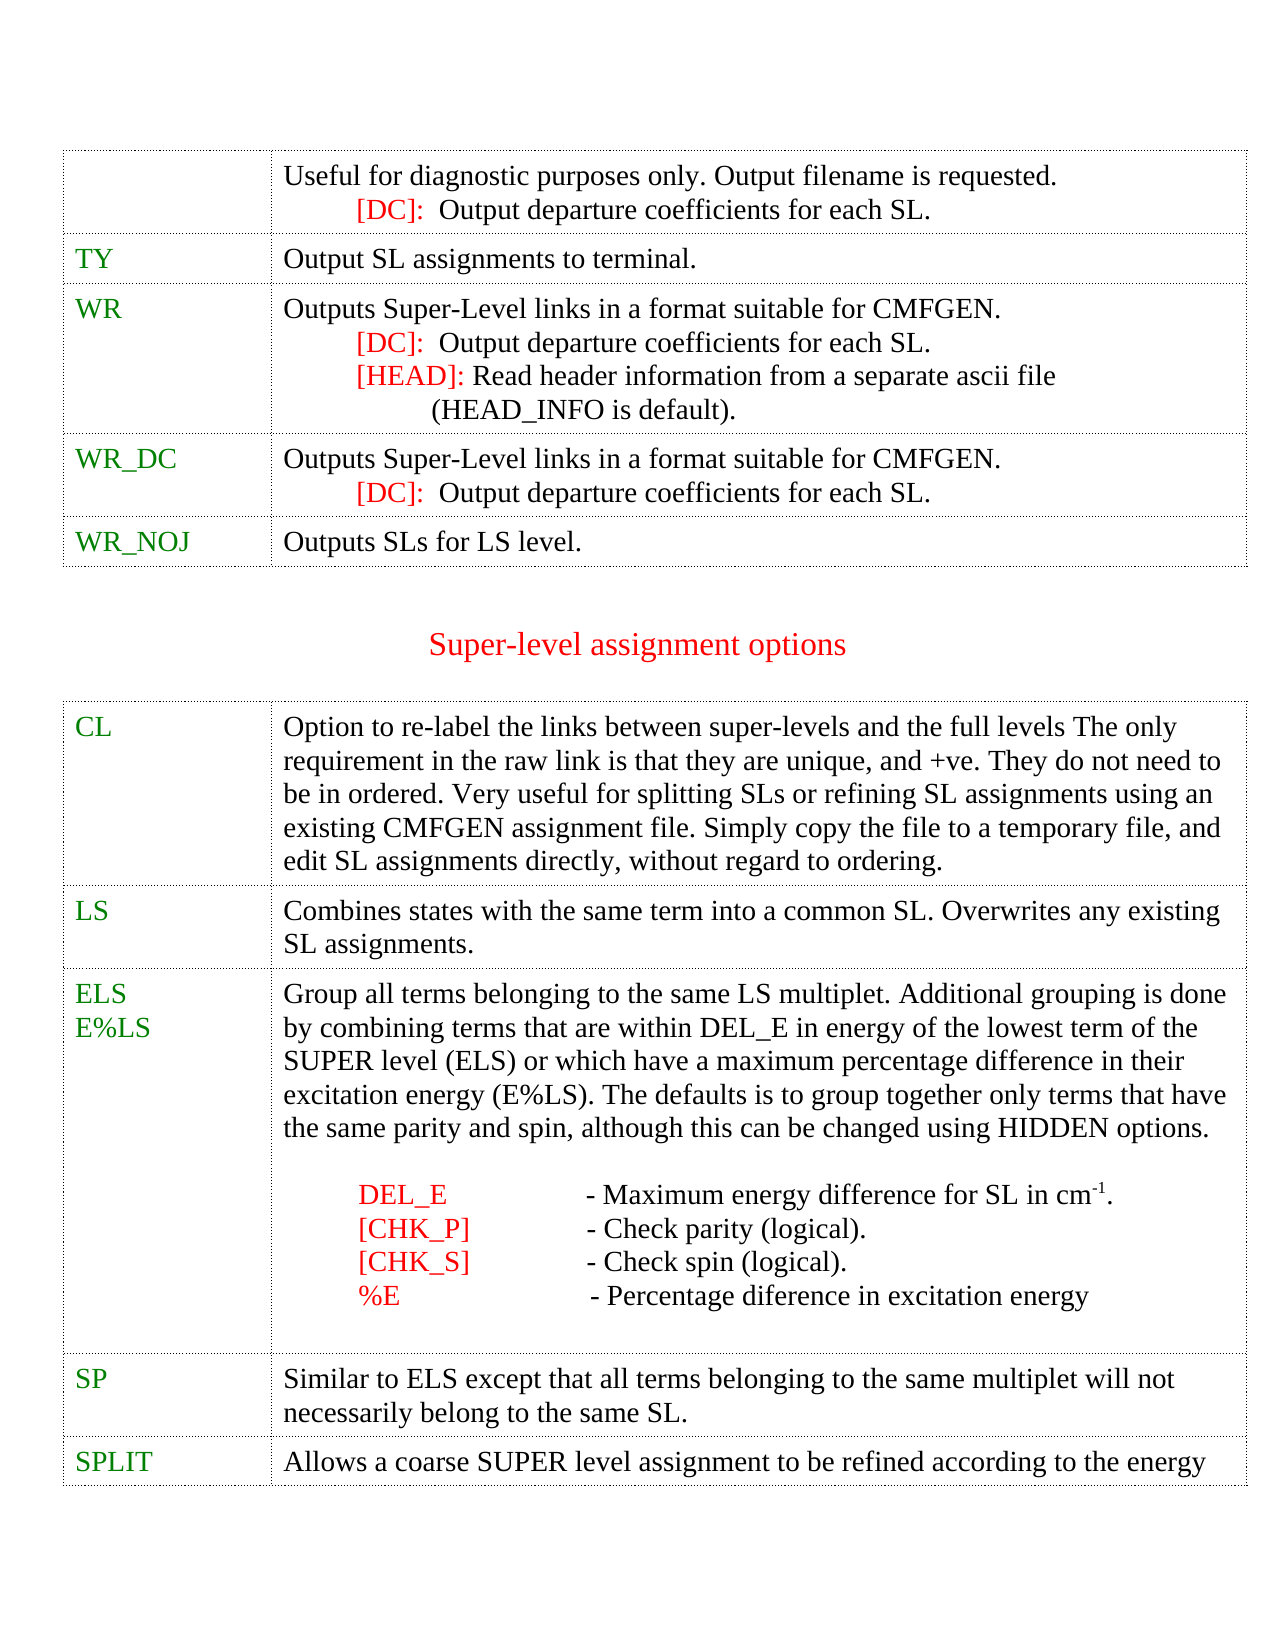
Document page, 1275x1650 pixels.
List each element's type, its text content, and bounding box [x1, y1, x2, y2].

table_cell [271, 150, 1247, 233]
table_cell Combines states with the same term into a common SL. Overwrites any existing SL assignments. [271, 885, 1247, 968]
table_cell WR_DC [63, 433, 271, 516]
table_header CL [63, 701, 271, 884]
table_cell SL_WR [63, 150, 271, 233]
text Super-level assignment options [75, 624, 1200, 662]
table_cell ELS E%LS [63, 968, 271, 1353]
table_header Option to re-label the links between super-levels and the full levels The only requirement in the raw link is that they are unique, and +ve. They do not need to be in ordered. Very useful for splitting SLs or refining SL assignments using an existing CMFGEN assignment file. Simply copy the file to a temporary file, and edit SL assignments directly, without regard to ordering. [271, 701, 1247, 884]
table_cell Outputs Super-Level links in a format suitable for CMFGEN. [DC]: Output departure coefficients for each SL. [271, 433, 1247, 516]
table_cell WR [63, 283, 271, 433]
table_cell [271, 1436, 1247, 1485]
table_cell Outputs Super-Level links in a format suitable for CMFGEN. [DC]: Output departure coefficients for each SL. [HEAD]: Read header information from a separate ascii file (HEAD_INFO is default). [271, 283, 1247, 433]
table_cell SPLIT [63, 1436, 271, 1485]
table_cell WR_NOJ [63, 516, 271, 566]
table_cell Output SL assignments to terminal. [271, 233, 1247, 283]
table_cell SP [63, 1353, 271, 1436]
table_cell Similar to ELS except that all terms belonging to the same multiplet will not necessarily belong to the same SL. [271, 1353, 1247, 1436]
table_cell TY [63, 233, 271, 283]
table_cell Group all terms belonging to the same LS multiplet. Additional grouping is done by combining terms that are within DEL_E in energy of the lowest term of the SUPER level (ELS) or which have a maximum percentage difference in their excitation energy (E%LS). The defaults is to group together only terms that have the same parity and spin, although this can be changed using HIDDEN options. DEL_E - Maximum energy difference for SL in cm-1. [CHK_P] - Check parity (logical). [CHK_S] - Check spin (logical). %E - Percentage diference in excitation energy [271, 968, 1247, 1353]
table_cell Outputs SLs for LS level. [271, 516, 1247, 566]
table_cell LS [63, 885, 271, 968]
